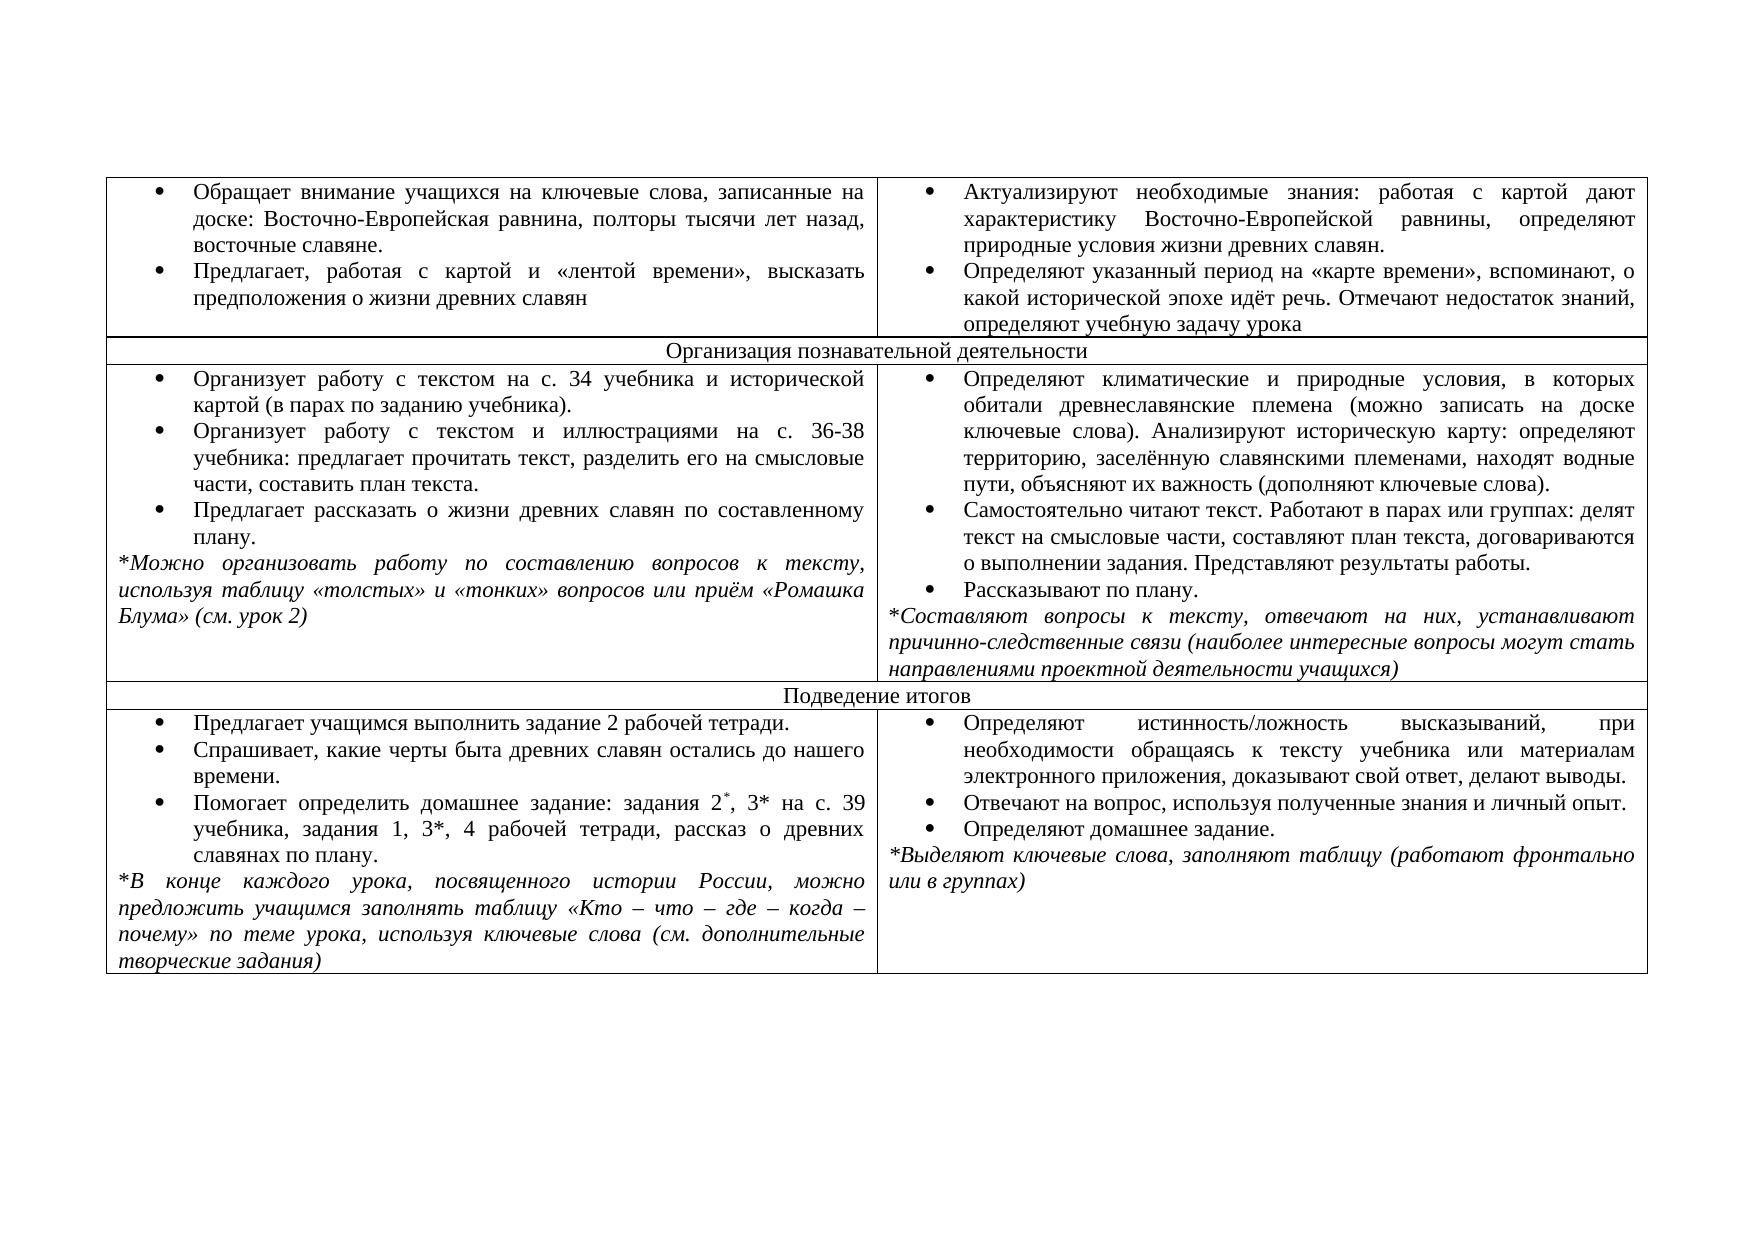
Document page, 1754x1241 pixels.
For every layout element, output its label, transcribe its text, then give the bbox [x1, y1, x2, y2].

table_cell Организация познавательной деятельности [107, 338, 1647, 364]
table_cell Обращает внимание учащихся на ключевые слова, записанные на доске: Восточно-Европейская равнина, полторы тысячи лет назад, восточные славяне. Предлагает, работая с картой и «лентой времени», высказать предположения о жизни древних славян [107, 178, 877, 336]
table_cell Актуализируют необходимые знания: работая с картой дают характеристику Восточно-Европейской равнины, определяют природные условия жизни древних славян. Определяют указанный период на «карте времени», вспоминают, о какой исторической эпохе идёт речь. Отмечают недостаток знаний, определяют учебную задачу урока [878, 178, 1647, 336]
table_cell Определяют климатические и природные условия, в которых обитали древнеславянские племена (можно записать на доске ключевые слова). Анализируют историческую карту: определяют территорию, заселённую славянскими племенами, находят водные пути, объясняют их важность (дополняют ключевые слова). Самостоятельно читают текст. Работают в парах или группах: делят текст на смысловые части, составляют план текста, договариваются о выполнении задания. Представляют результаты работы. Рассказывают по плану. *Составляют вопросы к тексту, отвечают на них, устанавливают причинно-следственные связи (наиболее интересные вопросы могут стать направлениями проектной деятельности учащихся) [878, 365, 1647, 681]
table_cell Определяют истинность/ложность высказываний, при необходимости обращаясь к тексту учебника или материалам электронного приложения, доказывают свой ответ, делают выводы. Отвечают на вопрос, используя полученные знания и личный опыт. Определяют домашнее задание. *Выделяют ключевые слова, заполняют таблицу (работают фронтально или в группах) [878, 710, 1647, 973]
table_cell Подведение итогов [107, 682, 1647, 708]
table_cell Организует работу с текстом на с. 34 учебника и исторической картой (в парах по заданию учебника). Организует работу с текстом и иллюстрациями на с. 36-38 учебника: предлагает прочитать текст, разделить его на смысловые части, составить план текста. Предлагает рассказать о жизни древних славян по составленному плану. *Можно организовать работу по составлению вопросов к тексту, используя таблицу «толстых» и «тонких» вопросов или приём «Ромашка Блума» (см. урок 2) [107, 365, 877, 681]
table_cell Предлагает учащимся выполнить задание 2 рабочей тетради. Спрашивает, какие черты быта древних славян остались до нашего времени. Помогает определить домашнее задание: задания 2*, 3* на с. 39 учебника, задания 1, 3*, 4 рабочей тетради, рассказ о древних славянах по плану. *В конце каждого урока, посвященного истории России, можно предложить учащимся заполнять таблицу «Кто – что – где – когда – почему» по теме урока, используя ключевые слова (см. дополнительные творческие задания) [107, 710, 877, 973]
